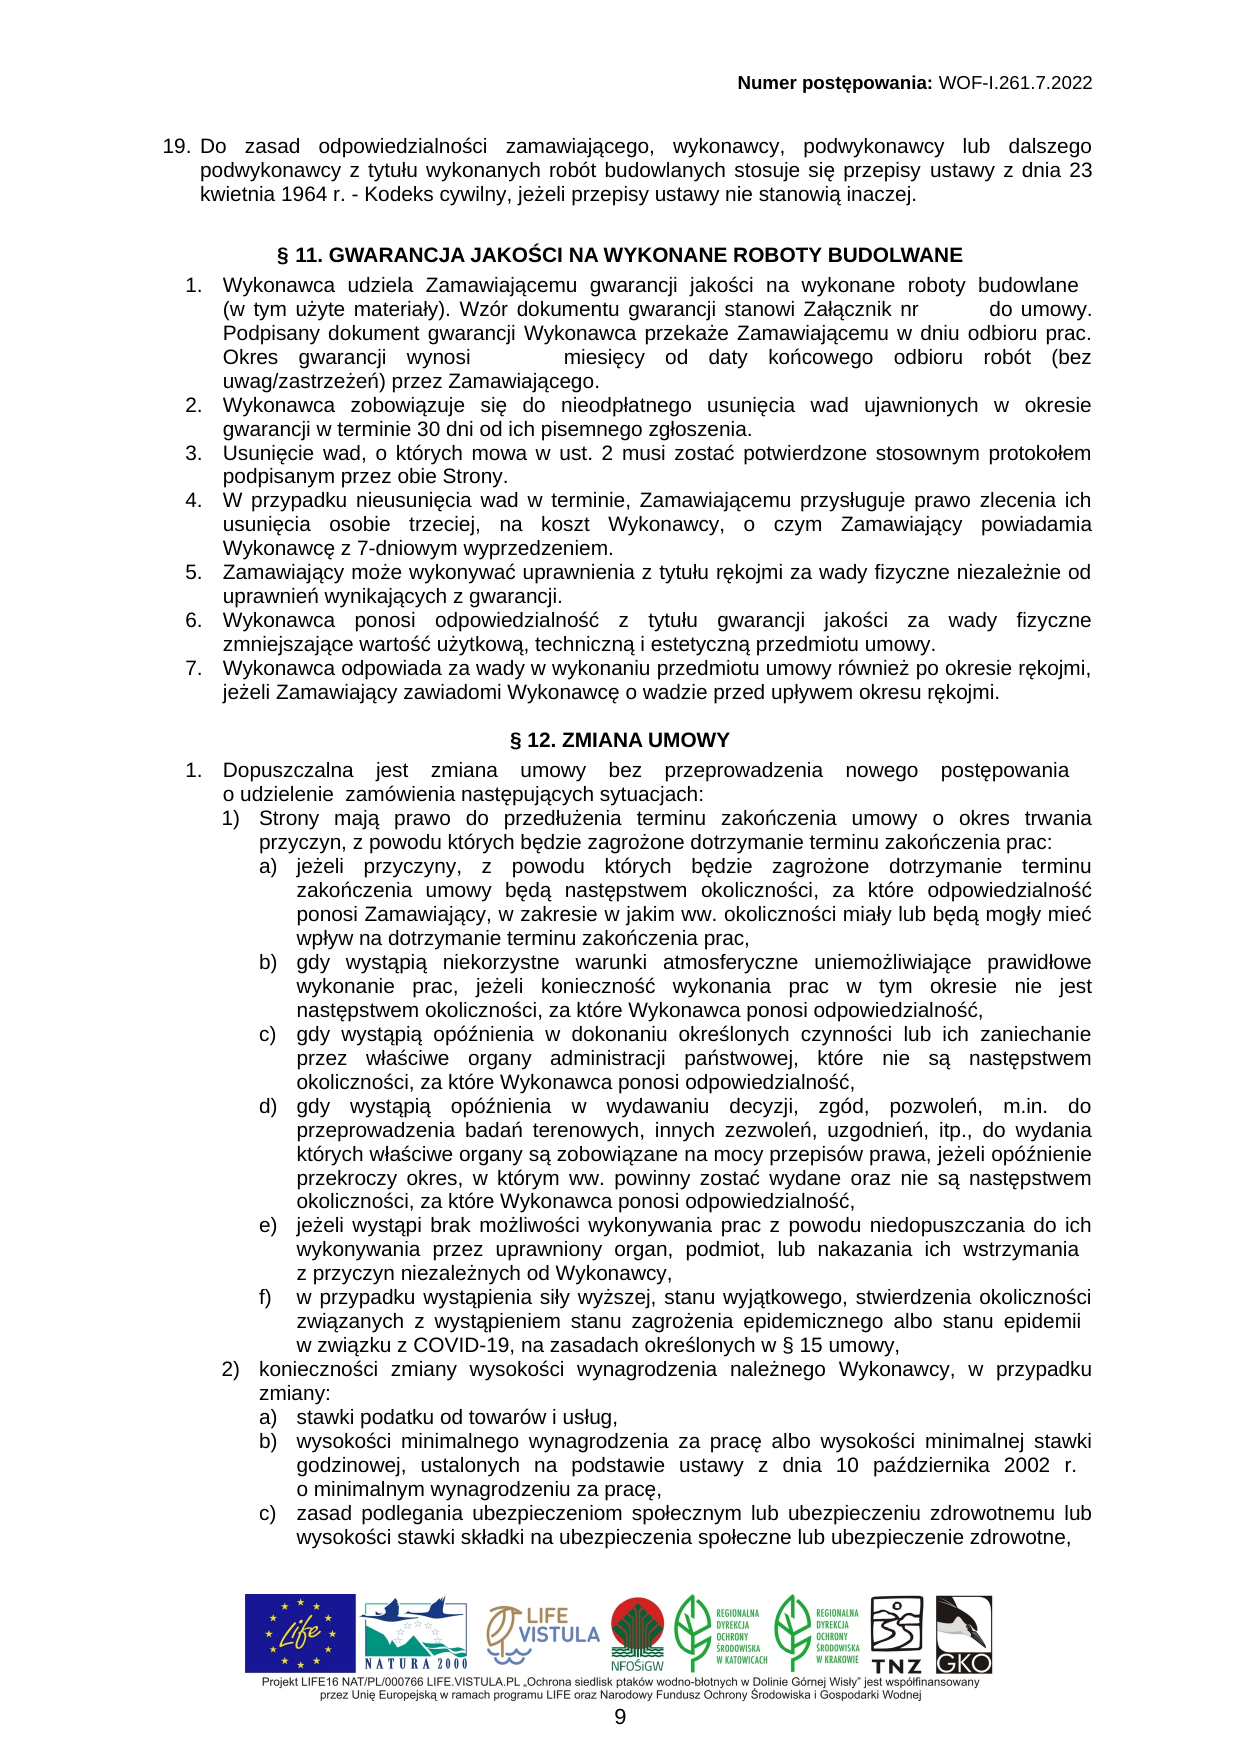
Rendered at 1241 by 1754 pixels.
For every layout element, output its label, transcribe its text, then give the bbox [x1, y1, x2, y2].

list Wykonawca udziela Zamawiającemu gwarancji jakości na wykonane roboty budowlane (w tym użyte materiały). Wzór dokumentu gwarancji stanowi Załącznik nr do umowy. Podpisany dokument gwarancji Wykonawca przekaże Zamawiającemu w dniu odbioru prac. Okres gwarancji wynosi miesięcy od daty końcowego odbioru robót (bez uwag/zastrzeżeń) przez Zamawiającego. [185, 273, 1093, 392]
picture [245, 1594, 995, 1704]
list Dopuszczalna jest zmiana umowy bez przeprowadzenia nowego postępowania o udzielenie zamówienia następujących sytuacjach: [185, 758, 1093, 806]
list jeżeli przyczyny, z powodu których będzie zagrożone dotrzymanie terminu zakończenia umowy będą następstwem okoliczności, za które odpowiedzialność ponosi Zamawiający, w zakresie w jakim ww. okoliczności miały lub będą mogły mieć wpływ na dotrzymanie terminu zakończenia prac, [259, 854, 1093, 950]
list Do zasad odpowiedzialności zamawiającego, wykonawcy, podwykonawcy lub dalszego podwykonawcy z tytułu wykonanych robót budowlanych stosuje się przepisy ustawy z dnia 23 kwietnia 1964 r. - Kodeks cywilny, jeżeli przepisy ustawy nie stanowią inaczej. [162, 134, 1093, 206]
list Usunięcie wad, o których mowa w ust. 2 musi zostać potwierdzone stosownym protokołem podpisanym przez obie Strony. [185, 440, 1093, 488]
subtitle § 11. GWARANCJA JAKOŚCI NA WYKONANE ROBOTY BUDOLWANE [148, 242, 1093, 266]
list Wykonawca zobowiązuje się do nieodpłatnego usunięcia wad ujawnionych w okresie gwarancji w terminie 30 dni od ich pisemnego zgłoszenia. [185, 392, 1093, 440]
list gdy wystąpią opóźnienia w dokonaniu określonych czynności lub ich zaniechanie przez właściwe organy administracji państwowej, które nie są następstwem okoliczności, za które Wykonawca ponosi odpowiedzialność, [259, 1022, 1093, 1093]
list stawki podatku od towarów i usług, [259, 1405, 1093, 1429]
list jeżeli wystąpi brak możliwości wykonywania prac z powodu niedopuszczania do ich wykonywania przez uprawniony organ, podmiot, lub nakazania ich wstrzymania z przyczyn niezależnych od Wykonawcy, [259, 1213, 1093, 1285]
list Wykonawca ponosi odpowiedzialność z tytułu gwarancji jakości za wady fizyczne zmniejszające wartość użytkową, techniczną i estetyczną przedmiotu umowy. [185, 608, 1093, 656]
list zasad podlegania ubezpieczeniom społecznym lub ubezpieczeniu zdrowotnemu lub wysokości stawki składki na ubezpieczenia społeczne lub ubezpieczenie zdrowotne, [259, 1501, 1093, 1549]
list Zamawiający może wykonywać uprawnienia z tytułu rękojmi za wady fizyczne niezależnie od uprawnień wynikających z gwarancji. [185, 560, 1093, 608]
list w przypadku wystąpienia siły wyższej, stanu wyjątkowego, stwierdzenia okoliczności związanych z wystąpieniem stanu zagrożenia epidemicznego albo stanu epidemii w związku z COVID-19, na zasadach określonych w § 15 umowy, [259, 1285, 1093, 1357]
list Strony mają prawo do przedłużenia terminu zakończenia umowy o okres trwania przyczyn, z powodu których będzie zagrożone dotrzymanie terminu zakończenia prac: [221, 806, 1093, 854]
list gdy wystąpią niekorzystne warunki atmosferyczne uniemożliwiające prawidłowe wykonanie prac, jeżeli konieczność wykonania prac w tym okresie nie jest następstwem okoliczności, za które Wykonawca ponosi odpowiedzialność, [259, 950, 1093, 1022]
list Wykonawca odpowiada za wady w wykonaniu przedmiotu umowy również po okresie rękojmi, jeżeli Zamawiający zawiadomi Wykonawcę o wadzie przed upływem okresu rękojmi. [185, 656, 1093, 704]
list konieczności zmiany wysokości wynagrodzenia należnego Wykonawcy, w przypadku zmiany: [221, 1357, 1093, 1405]
list wysokości minimalnego wynagrodzenia za pracę albo wysokości minimalnej stawki godzinowej, ustalonych na podstawie ustawy z dnia 10 października 2002 r. o minimalnym wynagrodzeniu za pracę, [259, 1429, 1093, 1501]
list W przypadku nieusunięcia wad w terminie, Zamawiającemu przysługuje prawo zlecenia ich usunięcia osobie trzeciej, na koszt Wykonawcy, o czym Zamawiający powiadamia Wykonawcę z 7-dniowym wyprzedzeniem. [185, 488, 1093, 560]
list gdy wystąpią opóźnienia w wydawaniu decyzji, zgód, pozwoleń, m.in. do przeprowadzenia badań terenowych, innych zezwoleń, uzgodnień, itp., do wydania których właściwe organy są zobowiązane na mocy przepisów prawa, jeżeli opóźnienie przekroczy okres, w którym ww. powinny zostać wydane oraz nie są następstwem okoliczności, za które Wykonawca ponosi odpowiedzialność, [259, 1093, 1093, 1213]
subtitle § 12. ZMIANA UMOWY [148, 704, 1093, 752]
